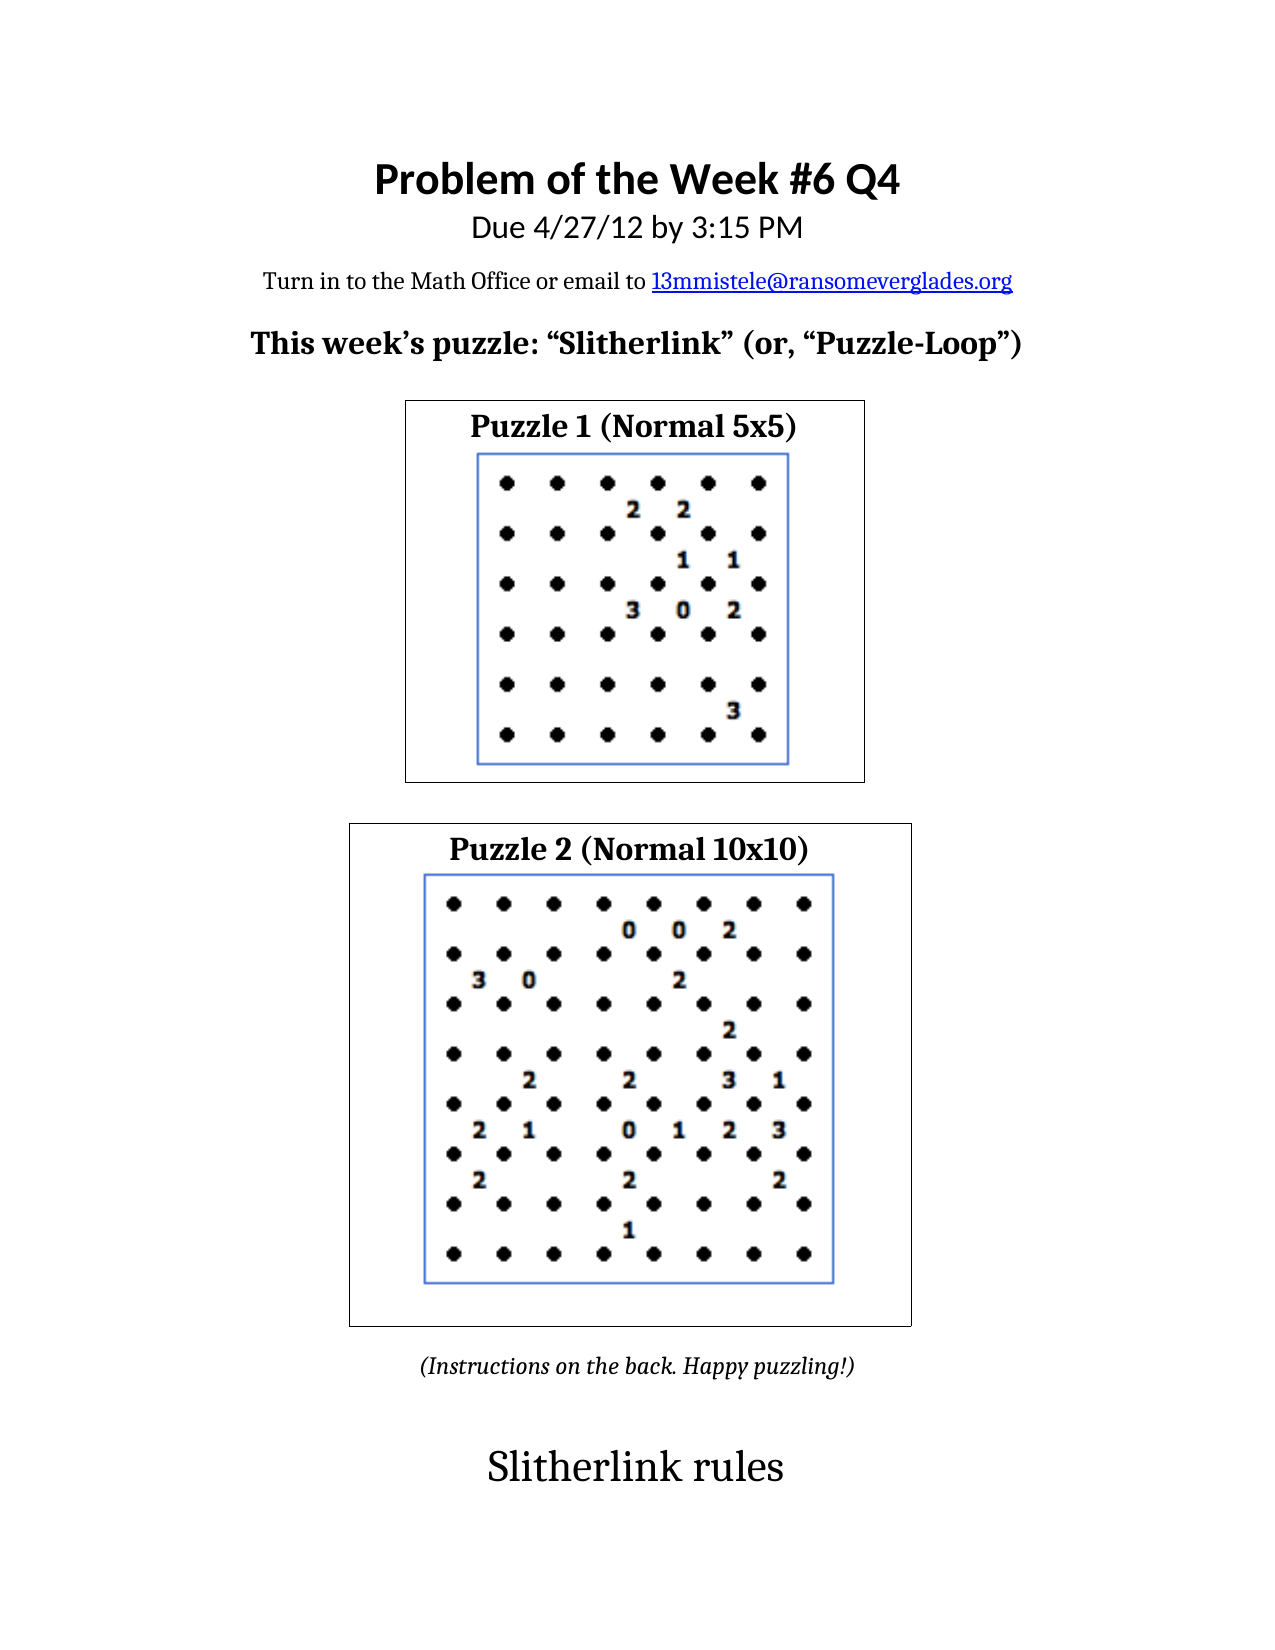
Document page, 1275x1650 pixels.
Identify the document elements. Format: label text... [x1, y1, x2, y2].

picture [471, 445, 798, 772]
text (Instructions on the back. Happy puzzling!) [187, 1352, 1087, 1381]
text Due 4/27/12 by 3:15 PM [187, 206, 1087, 247]
text This week’s puzzle: “Slitherlink” (or, “Puzzle-Loop”) [187, 324, 1087, 363]
text Turn in to the Math Office or email to 13mmistele@ransomeverglades.org [187, 267, 1087, 296]
text Problem of the Week #6 Q4 [187, 150, 1087, 206]
picture [418, 868, 841, 1291]
text Slitherlink rules [185, 1441, 1087, 1493]
